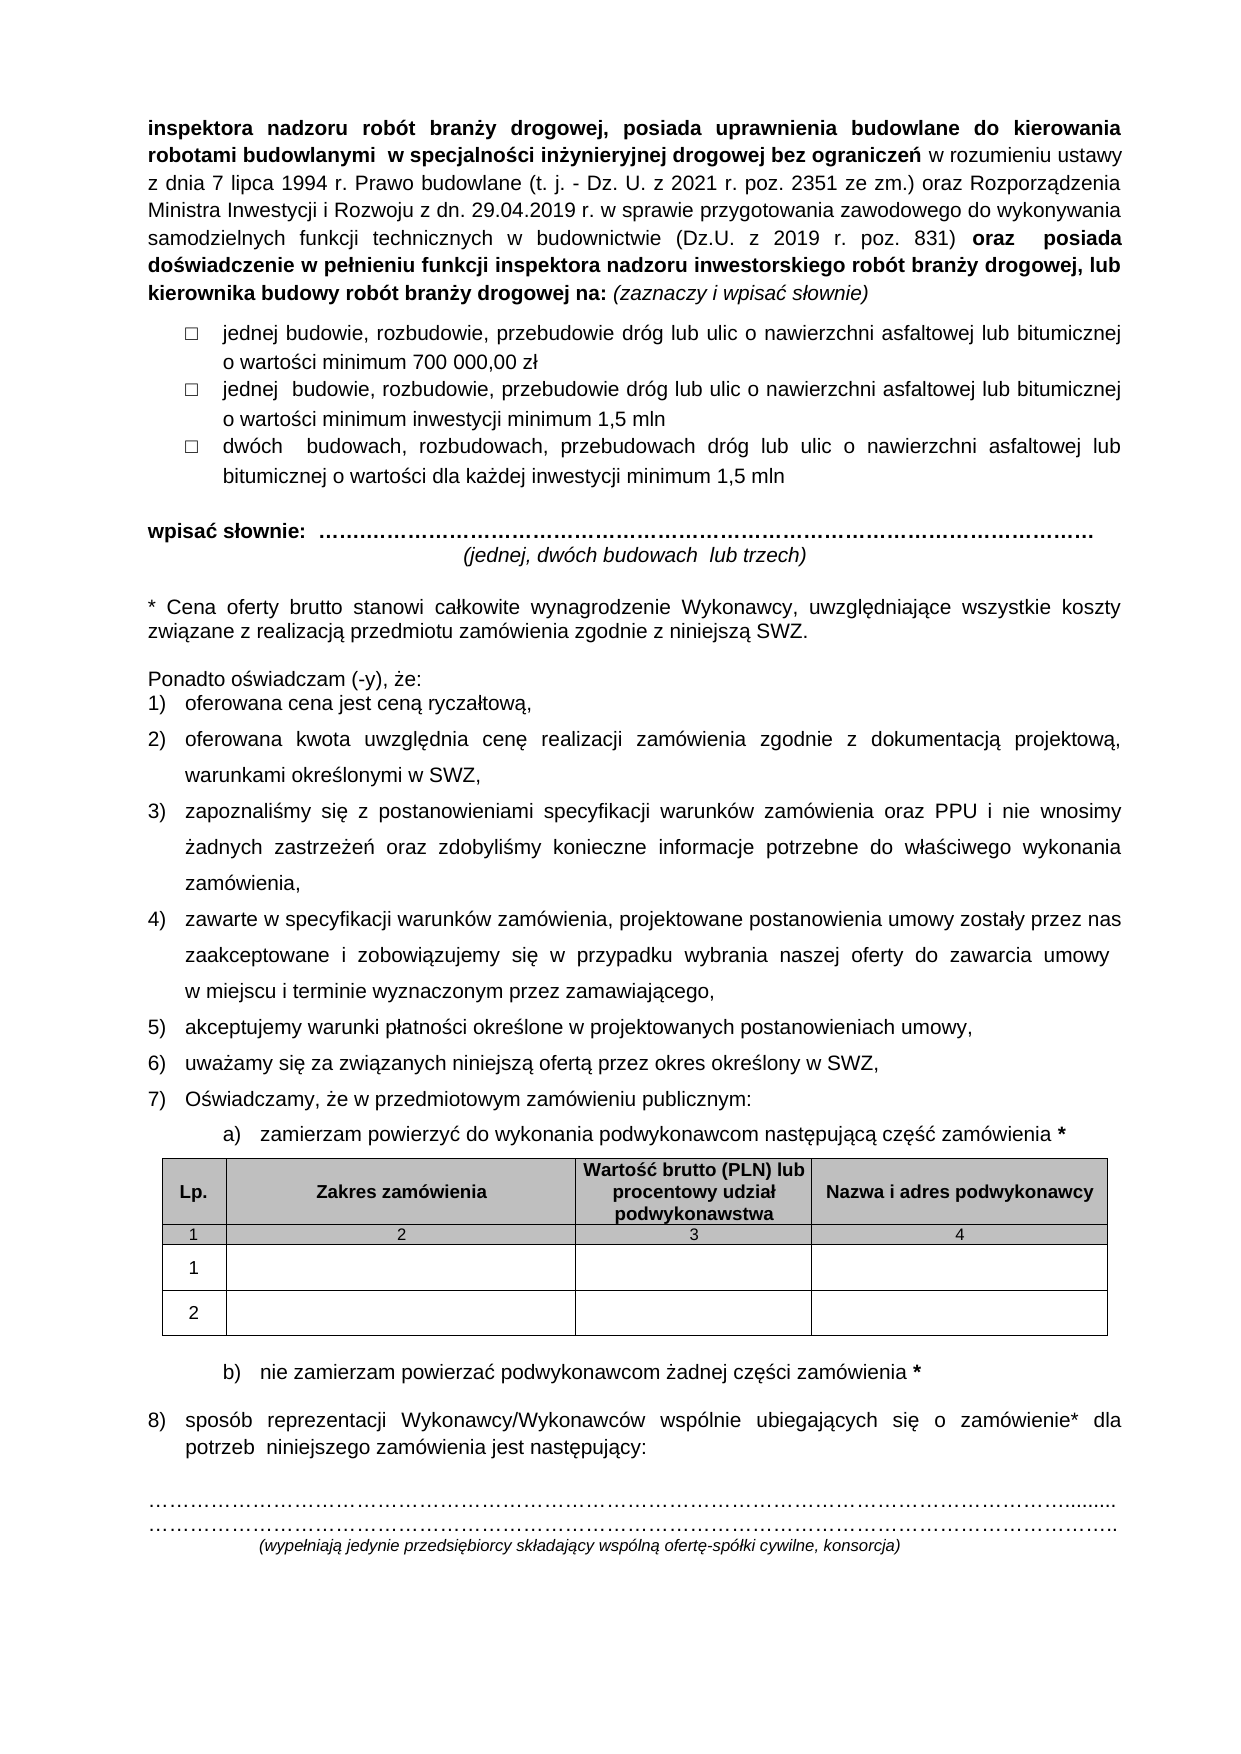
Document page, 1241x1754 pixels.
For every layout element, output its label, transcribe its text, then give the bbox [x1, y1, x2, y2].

table_cell 1 [163, 1245, 226, 1290]
list sposób reprezentacji Wykonawcy/Wykonawców wspólnie ubiegających się o zamówienie* dla potrzeb niniejszego zamówienia jest następujący: [148, 1407, 1122, 1459]
table_header Lp. [163, 1159, 226, 1224]
table_cell 3 [576, 1225, 811, 1244]
list zamierzam powierzyć do wykonania podwykonawcom następującą część zamówienia * [223, 1122, 1122, 1146]
list dwóch budowach, rozbudowach, przebudowach dróg lub ulic o nawierzchni asfaltowej lub bitumicznej o wartości dla każdej inwestycji minimum 1,5 mln [185, 434, 1122, 487]
table_header Zakres zamówienia [227, 1159, 575, 1224]
list uważamy się za związanych niniejszą ofertą przez okres określony w SWZ, [148, 1050, 1122, 1074]
table_cell [812, 1245, 1107, 1290]
text (wypełniają jedynie przedsiębiorcy składający wspólną ofertę-spółki cywilne, konsorcja) [148, 1535, 1122, 1554]
table_cell [227, 1291, 575, 1334]
list nie zamierzam powierzać podwykonawcom żadnej części zamówienia * [223, 1359, 1122, 1383]
table_cell 1 [163, 1225, 226, 1244]
table_cell 4 [812, 1225, 1107, 1244]
text inspektora nadzoru robót branży drogowej, posiada uprawnienia budowlane do kierowania robotami budowlanymi w specjalności inżynieryjnej drogowej bez ograniczeń w rozumieniu ustawy z dnia 7 lipca 1994 r. Prawo budowlane (t. j. - Dz. U. z 2021 r. poz. 2351 ze zm.) oraz Rozporządzenia Ministra Inwestycji i Rozwoju z dn. 29.04.2019 r. w sprawie przygotowania zawodowego do wykonywania samodzielnych funkcji technicznych w budownictwie (Dz.U. z 2019 r. poz. 831) oraz posiada doświadczenie w pełnieniu funkcji inspektora nadzoru inwestorskiego robót branży drogowej, lub kierownika budowy robót branży drogowej na: (zaznaczy i wpisać słownie) [148, 115, 1122, 304]
list akceptujemy warunki płatności określone w projektowanych postanowieniach umowy, [148, 1014, 1122, 1038]
table_cell 2 [163, 1291, 226, 1334]
list oferowana cena jest ceną ryczałtową, [148, 691, 1122, 715]
text ………………………………………………………………………………………………………………………….. [148, 1511, 1122, 1535]
list zawarte w specyfikacji warunków zamówienia, projektowane postanowienia umowy zostały przez nas zaakceptowane i zobowiązujemy się w przypadku wybrania naszej oferty do zawarcia umowy w miejscu i terminie wyznaczonym przez zamawiającego, [148, 907, 1122, 1002]
list zapoznaliśmy się z postanowieniami specyfikacji warunków zamówienia oraz PPU i nie wnosimy żadnych zastrzeżeń oraz zdobyliśmy konieczne informacje potrzebne do właściwego wykonania zamówienia, [148, 799, 1122, 895]
table_cell [576, 1245, 811, 1290]
table_cell [227, 1245, 575, 1290]
text Ponadto oświadczam (-y), że: [148, 667, 1122, 691]
text * Cena oferty brutto stanowi całkowite wynagrodzenie Wykonawcy, uwzględniające wszystkie koszty związane z realizacją przedmiotu zamówienia zgodnie z niniejszą SWZ. [148, 595, 1122, 643]
list jednej budowie, rozbudowie, przebudowie dróg lub ulic o nawierzchni asfaltowej lub bitumicznej o wartości minimum 700 000,00 zł [185, 320, 1122, 374]
list jednej budowie, rozbudowie, przebudowie dróg lub ulic o nawierzchni asfaltowej lub bitumicznej o wartości minimum inwestycji minimum 1,5 mln [185, 377, 1122, 431]
text ……………………………………………………………………………………………………………………......... [148, 1487, 1122, 1511]
table_cell [576, 1291, 811, 1334]
list oferowana kwota uwzględnia cenę realizacji zamówienia zgodnie z dokumentacją projektową, warunkami określonymi w SWZ, [148, 727, 1122, 787]
table_header Nazwa i adres podwykonawcy [812, 1159, 1107, 1224]
list Oświadczamy, że w przedmiotowym zamówieniu publicznym: [148, 1086, 1122, 1110]
text wpisać słownie: …….…………………………………………………………………………………………… [148, 518, 1122, 542]
table_header Wartość brutto (PLN) lub procentowy udział podwykonawstwa [576, 1159, 811, 1224]
table_cell [812, 1291, 1107, 1334]
table_cell 2 [227, 1225, 575, 1244]
text (jednej, dwóch budowach lub trzech) [148, 542, 1122, 566]
